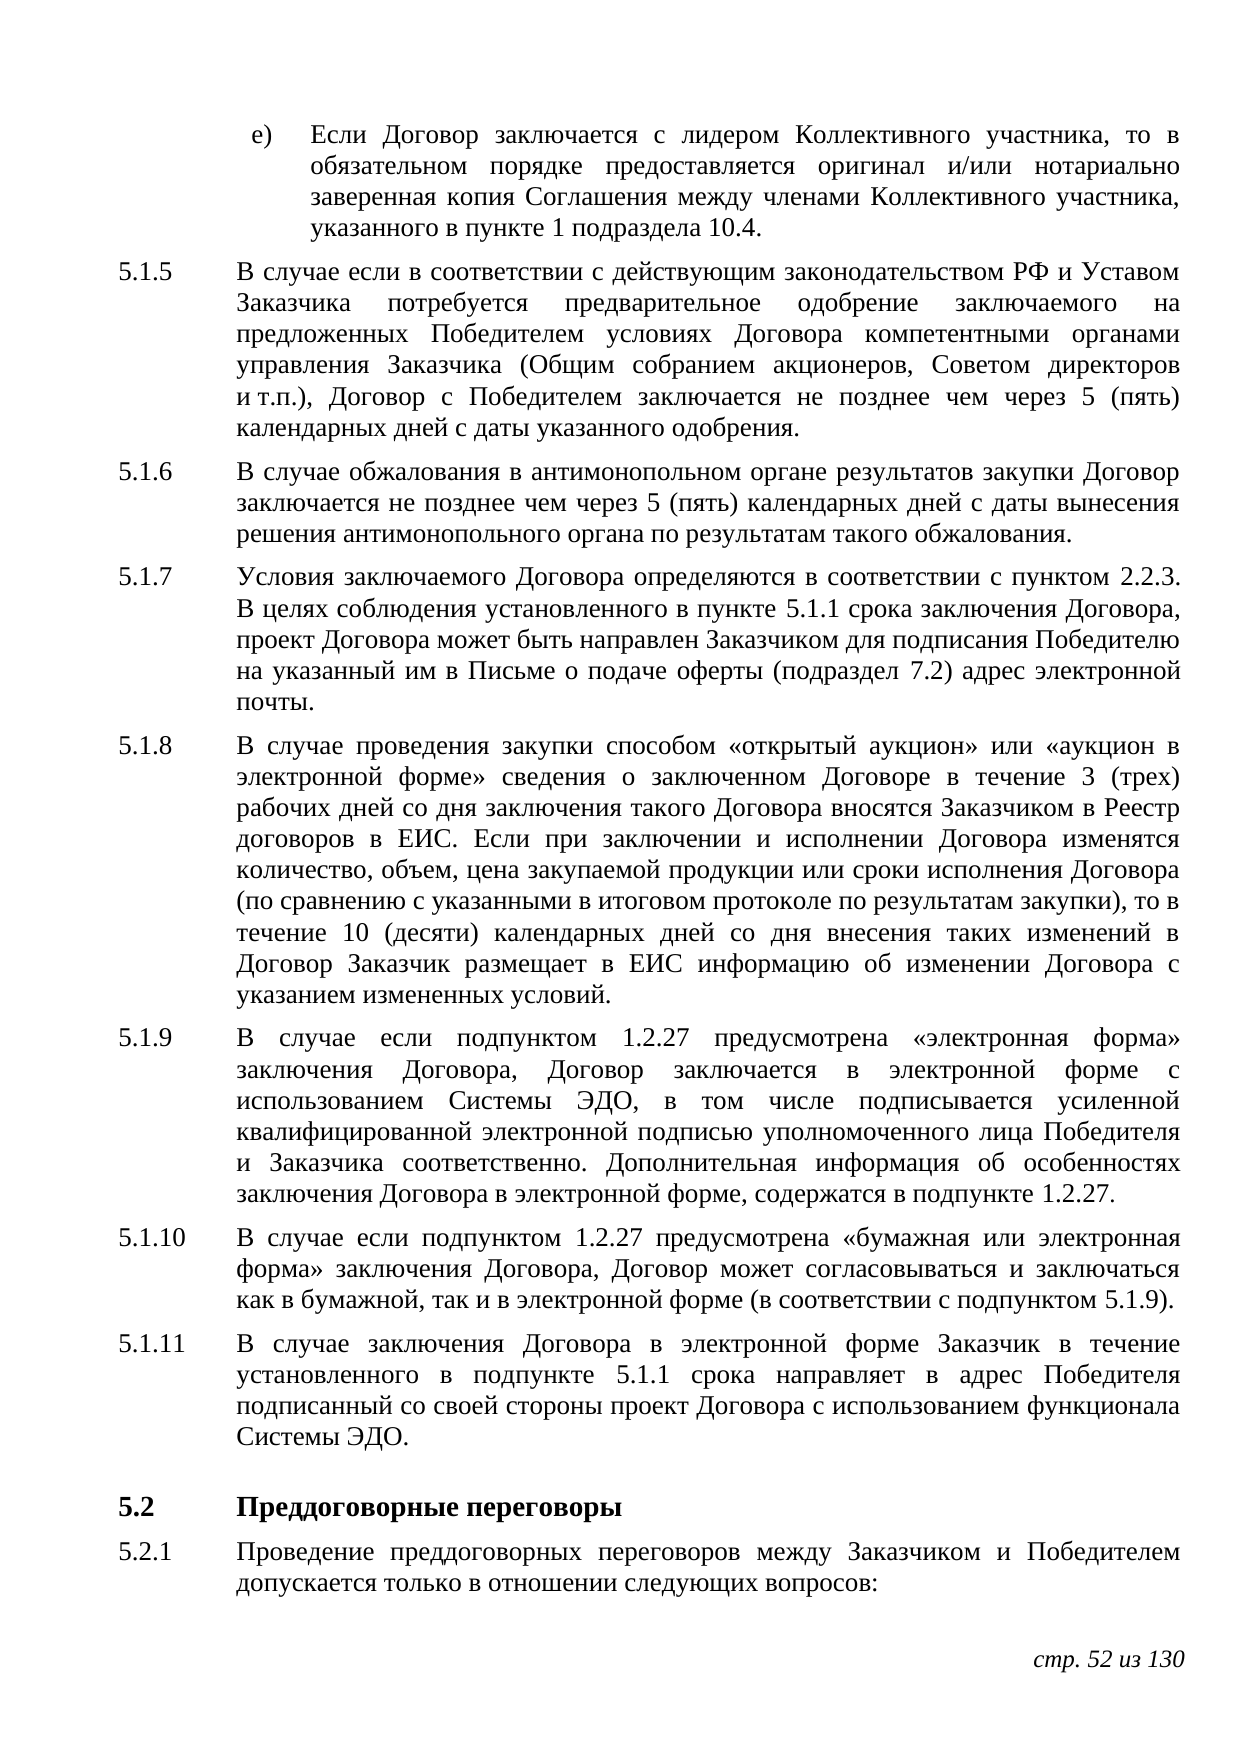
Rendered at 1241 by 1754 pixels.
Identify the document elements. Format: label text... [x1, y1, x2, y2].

subtitle Преддоговорные переговоры [118, 1489, 1181, 1522]
list В случае заключения Договора в электронной форме Заказчик в течение установленного в подпункте 5.1.1 срока направляет в адрес Победителя подписанный со своей стороны проект Договора с использованием функционала Системы ЭДО. [118, 1327, 1181, 1451]
text В случае проведения закупки способом «открытый аукцион» или «аукцион в электронной форме» сведения о заключенном Договоре в течение 3 (трех) рабочих дней со дня заключения такого Договора вносятся Заказчиком в Реестр договоров в ЕИС. Если при заключении и исполнении Договора изменятся количество, объем, цена закупаемой продукции или сроки исполнения Договора (по сравнению с указанными в итоговом протоколе по результатам закупки), то в течение 10 (десяти) календарных дней со дня внесения таких изменений в Договор Заказчик размещает в ЕИС информацию об изменении Договора с указанием измененных условий. [118, 729, 1181, 1009]
text В случае если подпунктом 1.2.27 предусмотрена «электронная форма» заключения Договора, Договор заключается в электронной форме с использованием Системы ЭДО, в том числе подписывается усиленной квалифицированной электронной подписью уполномоченного лица Победителя и Заказчика соответственно. Дополнительная информация об особенностях заключения Договора в электронной форме, содержатся в подпункте 1.2.27. [118, 1022, 1181, 1208]
text В случае обжалования в антимонопольном органе результатов закупки Договор заключается не позднее чем через 5 (пять) календарных дней с даты вынесения решения антимонопольного органа по результатам такого обжалования. [118, 454, 1181, 548]
text Проведение преддоговорных переговоров между Заказчиком и Победителем допускается только в отношении следующих вопросов: [118, 1535, 1181, 1597]
list Если Договор заключается с лидером Коллективного участника, то в обязательном порядке предоставляется оригинал и/или нотариально заверенная копия Соглашения между членами Коллективного участника, указанного в пункте 1 подраздела 10.4. [251, 118, 1181, 243]
text Условия заключаемого Договора определяются в соответствии с пунктом 2.2.3. В целях соблюдения установленного в пункте 5.1.1 срока заключения Договора, проект Договора может быть направлен Заказчиком для подписания Победителю на указанный им в Письме о подаче оферты (подраздел 7.2) адрес электронной почты. [118, 561, 1181, 716]
text В случае если подпунктом 1.2.27 предусмотрена «бумажная или электронная форма» заключения Договора, Договор может согласовываться и заключаться как в бумажной, так и в электронной форме (в соответствии с подпунктом 5.1.9). [118, 1221, 1181, 1314]
text В случае если в соответствии с действующим законодательством РФ и Уставом Заказчика потребуется предварительное одобрение заключаемого на предложенных Победителем условиях Договора компетентными органами управления Заказчика (Общим собранием акционеров, Советом директоров и т.п.), Договор с Победителем заключается не позднее чем через 5 (пять) календарных дней с даты указанного одобрения. [118, 255, 1181, 442]
